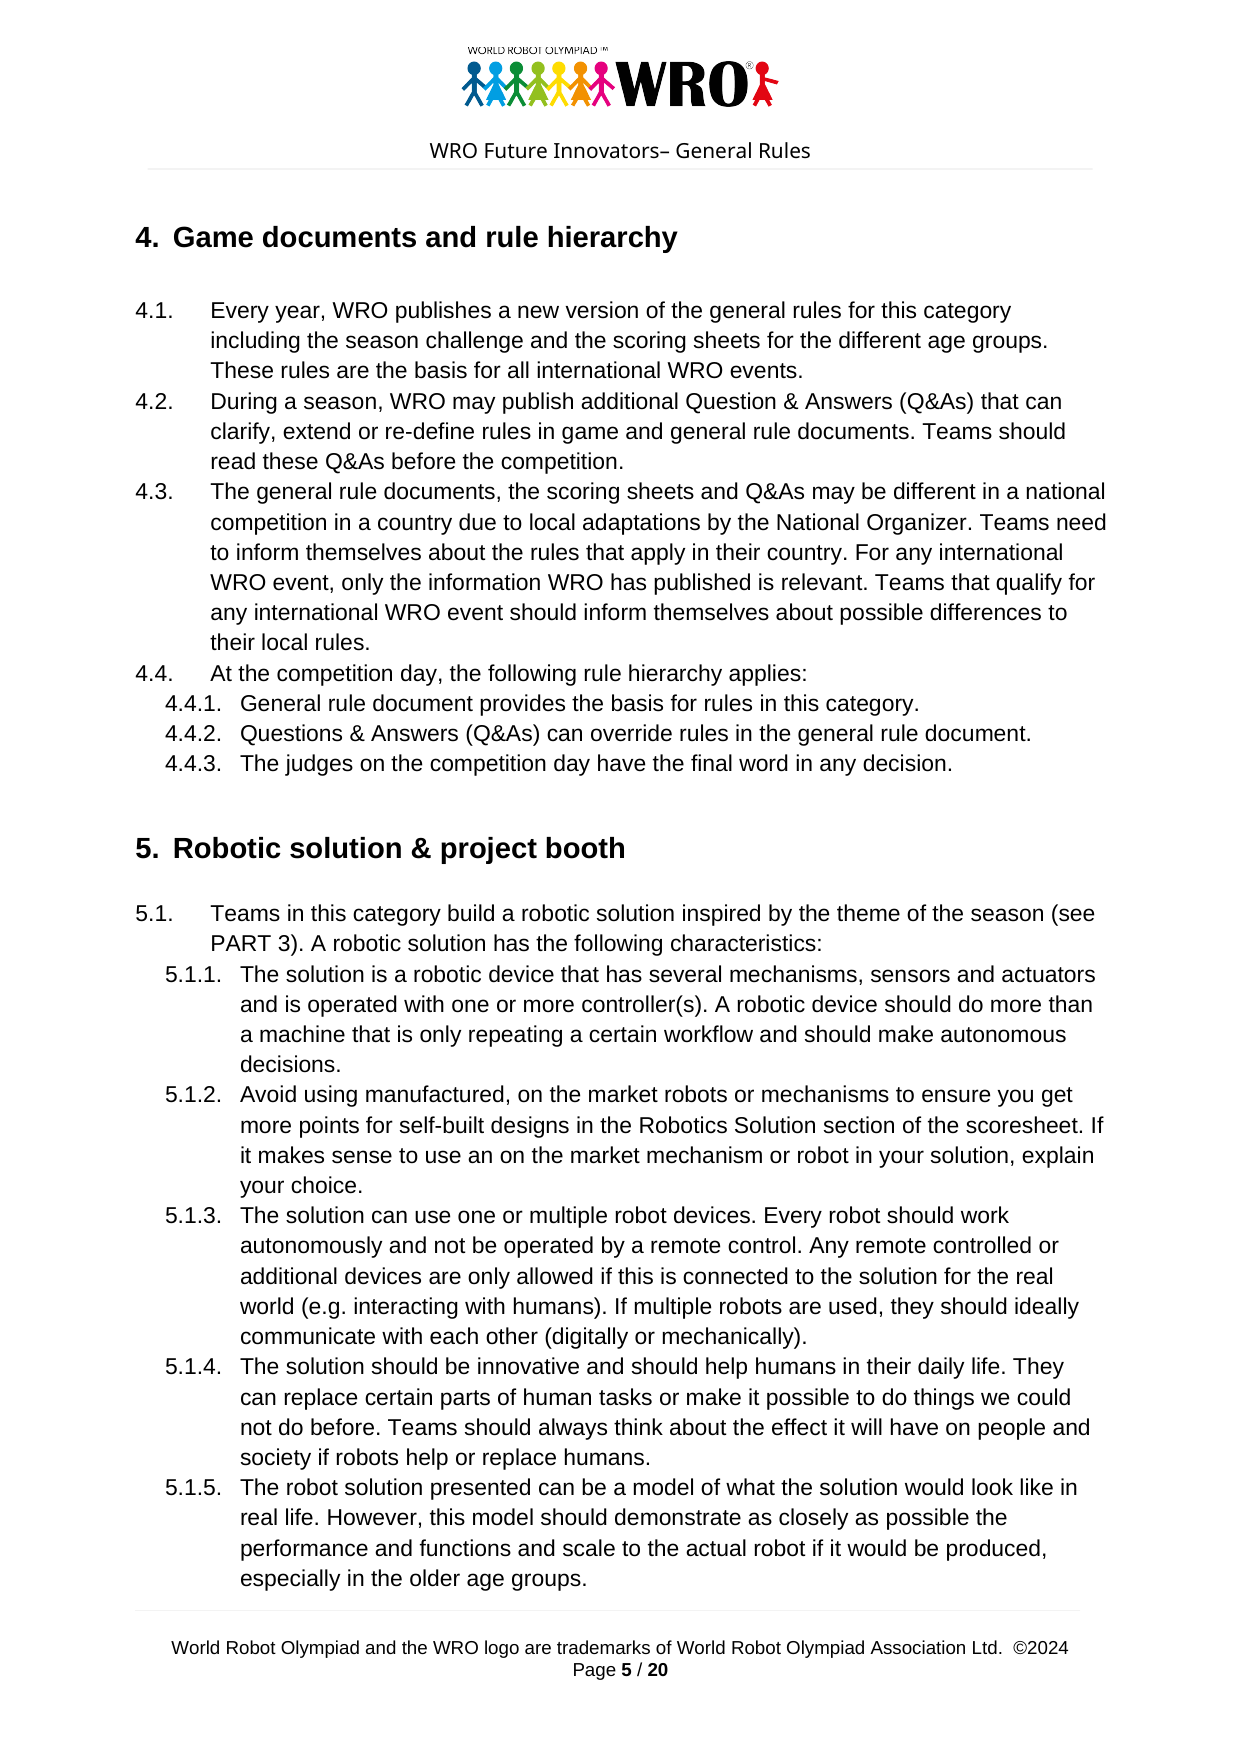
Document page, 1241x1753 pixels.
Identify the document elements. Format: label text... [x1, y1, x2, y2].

list At the competition day, the following rule hierarchy applies: [135, 659, 1107, 686]
list The solution can use one or multiple robot devices. Every robot should work autonomously and not be operated by a remote control. Any remote controlled or additional devices are only allowed if this is connected to the solution for the real world (e.g. interacting with humans). If multiple robots are used, they should ideally communicate with each other (digitally or mechanically). [165, 1202, 1107, 1349]
list Questions & Answers (Q&As) can override rules in the general rule document. [165, 720, 1107, 746]
picture [491, 101, 501, 107]
list During a season, WRO may publish additional Question & Answers (Q&As) that can clarify, extend or re-define rules in game and general rule documents. Teams should read these Q&As before the competition. [135, 388, 1107, 474]
picture [461, 47, 779, 107]
list Game documents and rule hierarchy [135, 220, 1107, 253]
list Every year, WRO publishes a new version of the general rules for this category including the season challenge and the scoring sheets for the different age groups. These rules are the basis for all international WRO events. [135, 297, 1107, 384]
list The judges on the competition day have the final word in any decision. [165, 750, 1107, 777]
list Avoid using manufactured, on the market robots or mechanisms to ensure you get more points for self-built designs in the Robotics Solution section of the scoresheet. If it makes sense to use an on the market mechanism or robot in your solution, explain your choice. [165, 1081, 1107, 1198]
list The robot solution presented can be a model of what the solution would look like in real life. However, this model should demonstrate as closely as possible the performance and functions and scale to the actual robot if it would be produced, especially in the older age groups. [165, 1474, 1107, 1591]
list Teams in this category build a robotic solution inspired by the theme of the season (see PART 3). A robotic solution has the following characteristics: [135, 900, 1107, 957]
list General rule document provides the basis for rules in this category. [165, 690, 1107, 716]
list Robotic solution & project booth [135, 831, 1107, 865]
list The solution is a robotic device that has several mechanisms, sensors and actuators and is operated with one or more controller(s). A robotic device should do more than a machine that is only repeating a certain workflow and should make autonomous decisions. [165, 961, 1107, 1078]
list The solution should be innovative and should help humans in their daily life. They can replace certain parts of human tasks or make it possible to do things we could not do before. Teams should always think about the effect it will have on people and society if robots help or replace humans. [165, 1353, 1107, 1470]
list The general rule documents, the scoring sheets and Q&As may be different in a national competition in a country due to local adaptations by the National Organizer. Teams need to inform themselves about the rules that apply in their country. For any international WRO event, only the information WRO has published is relevant. Teams that qualify for any international WRO event should inform themselves about possible differences to their local rules. [135, 478, 1107, 656]
